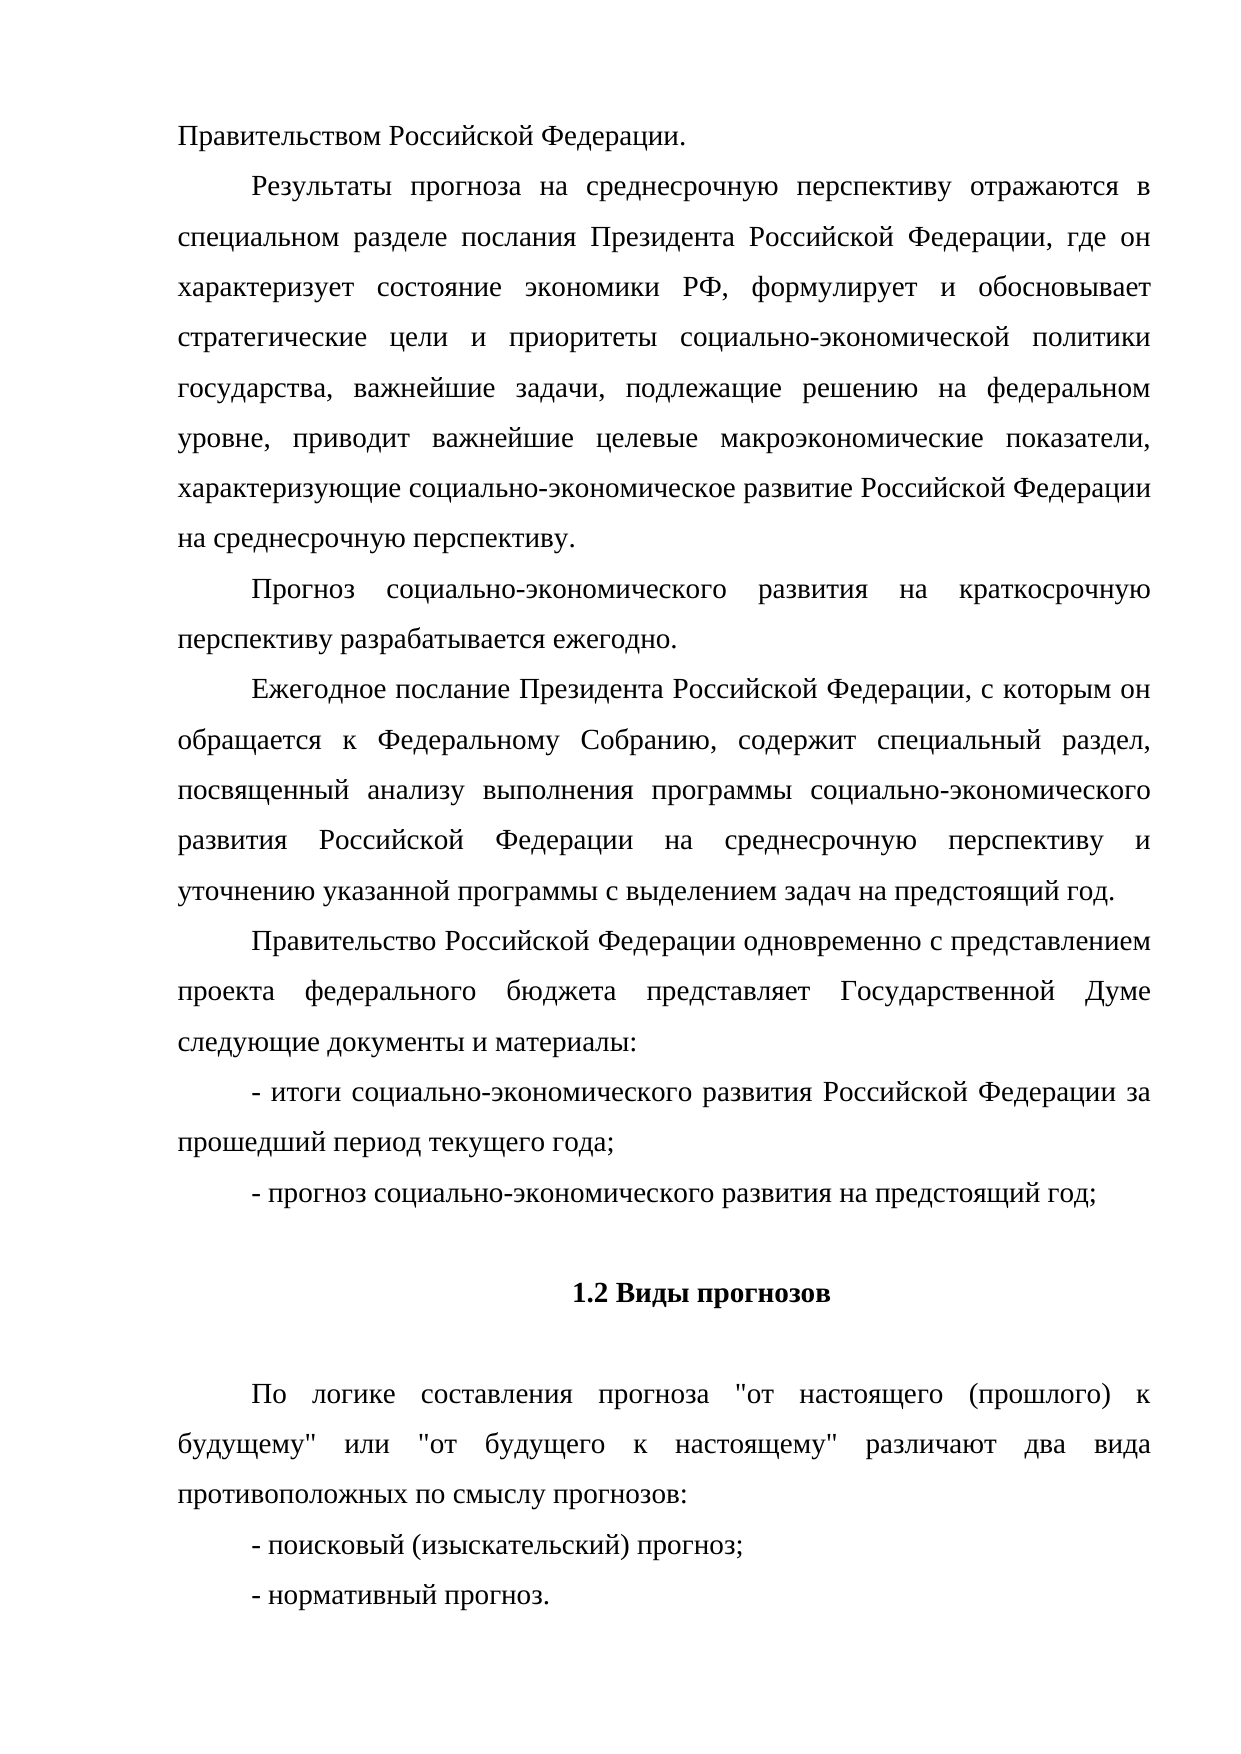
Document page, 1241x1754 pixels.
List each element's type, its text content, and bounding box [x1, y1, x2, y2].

text - нормативный прогноз. [177, 1577, 1152, 1611]
text - поисковый (изыскательский) прогноз; [177, 1527, 1152, 1560]
text По логике составления прогноза "от настоящего (прошлого) к будущему" или "от будущего к настоящему" различают два вида противоположных по смыслу прогнозов: [177, 1376, 1152, 1510]
text Результаты прогноза на среднесрочную перспективу отражаются в специальном разделе послания Президента Российской Федерации, где он характеризует состояние экономики РФ, формулирует и обосновывает стратегические цели и приоритеты социально-экономической политики государства, важнейшие задачи, подлежащие решению на федеральном уровне, приводит важнейшие целевые макроэкономические показатели, характеризующие социально-экономическое развитие Российской Федерации на среднесрочную перспективу. [177, 168, 1152, 554]
text - итоги социально-экономического развития Российской Федерации за прошедший период текущего года; [177, 1074, 1152, 1158]
text Правительство Российской Федерации одновременно с представлением проекта федерального бюджета представляет Государственной Думе следующие документы и материалы: [177, 923, 1152, 1057]
text Прогноз социально-экономического развития на краткосрочную перспективу разрабатывается ежегодно. [177, 571, 1152, 655]
text - прогноз социально-экономического развития на предстоящий год; [177, 1175, 1152, 1208]
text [177, 118, 1152, 152]
text 1.2 Виды прогнозов [177, 1275, 1152, 1309]
text Ежегодное послание Президента Российской Федерации, с которым он обращается к Федеральному Собранию, содержит специальный раздел, посвященный анализу выполнения программы социально-экономического развития Российской Федерации на среднесрочную перспективу и уточнению указанной программы с выделением задач на предстоящий год. [177, 672, 1152, 906]
